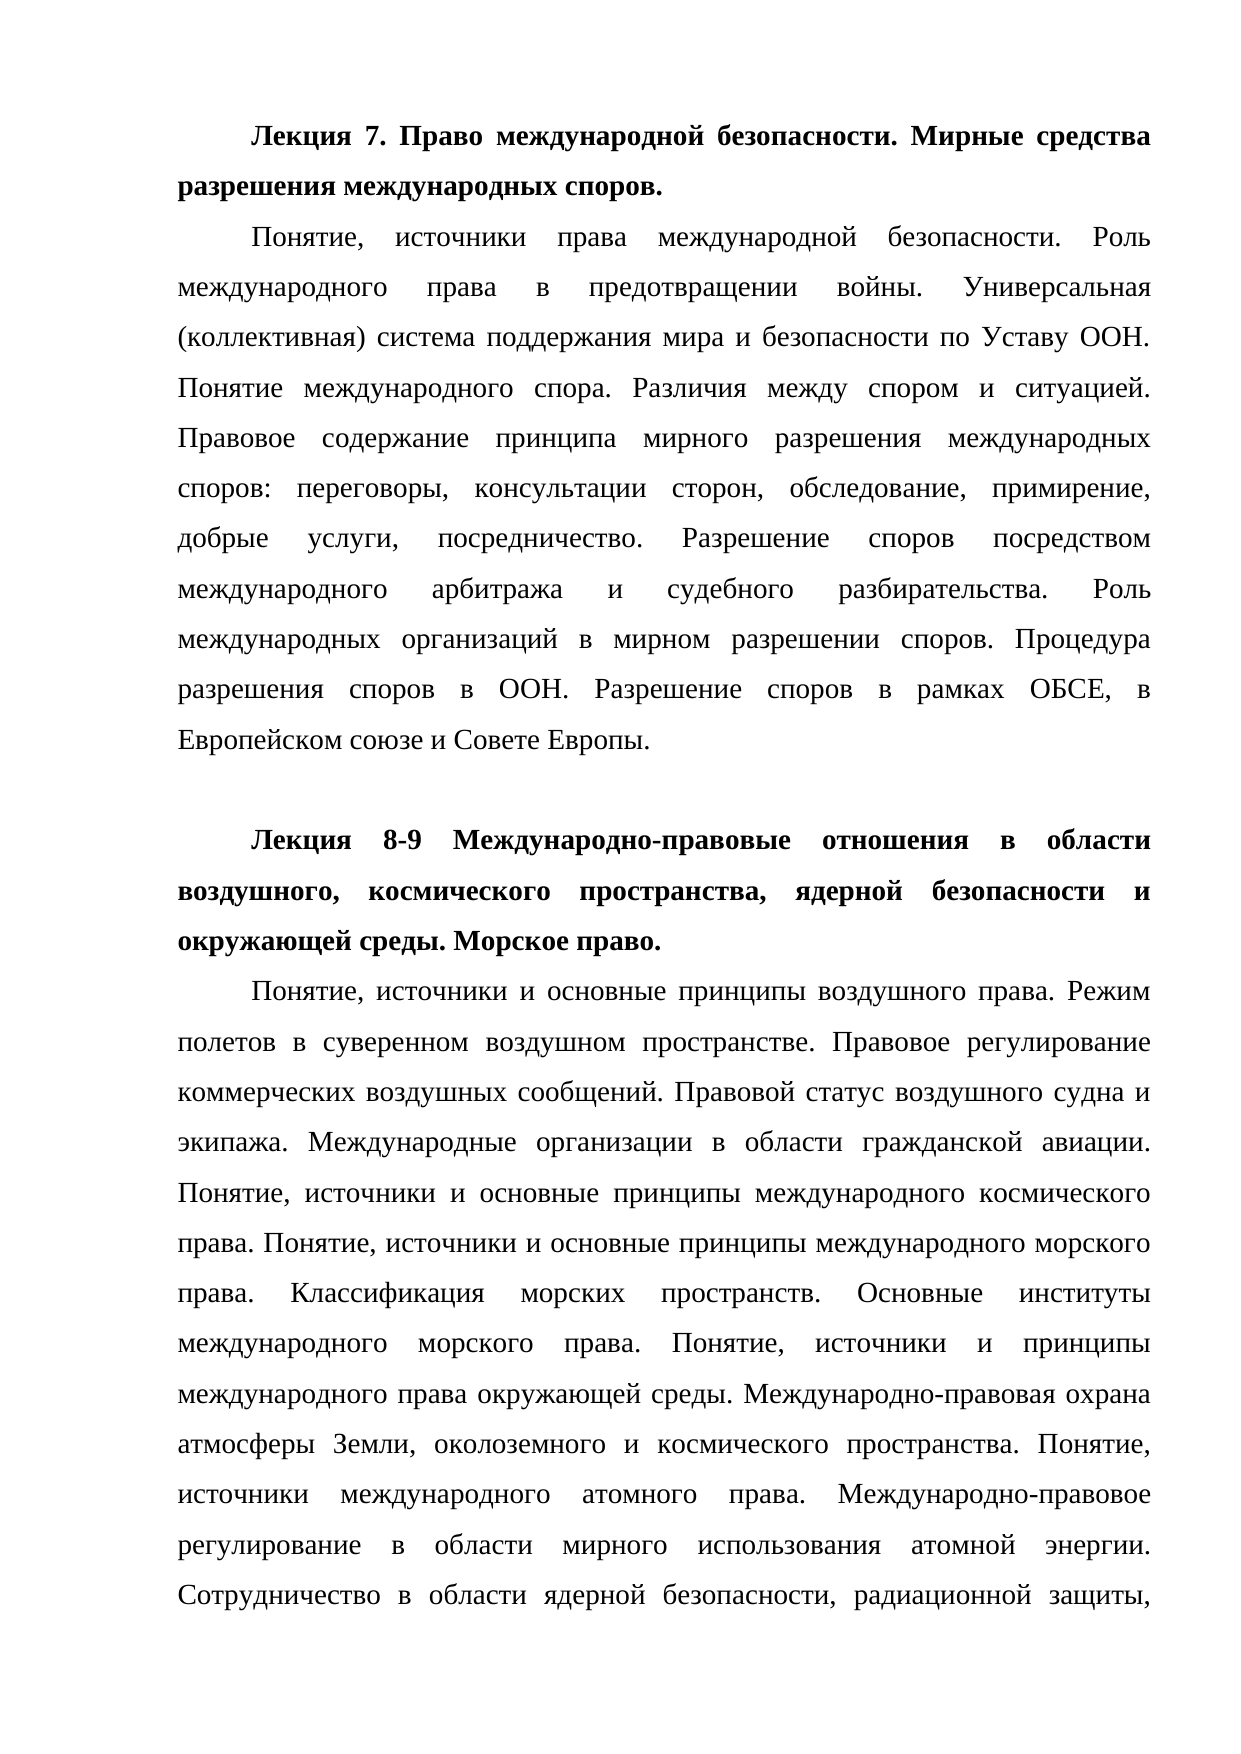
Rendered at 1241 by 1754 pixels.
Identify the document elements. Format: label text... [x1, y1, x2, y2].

text Понятие, источники права международной безопасности. Роль международного права в предотвращении войны. Универсальная (коллективная) система поддержания мира и безопасности по Уставу ООН. Понятие международного спора. Различия между спором и ситуацией. Правовое содержание принципа мирного разрешения международных споров: переговоры, консультации сторон, обследование, примирение, добрые услуги, посредничество. Разрешение споров посредством международного арбитража и судебного разбирательства. Роль международных организаций в мирном разрешении споров. Процедура разрешения споров в ООН. Разрешение споров в рамках ОБСЕ, в Европейском союзе и Совете Европы. [177, 219, 1152, 755]
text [177, 973, 1152, 1611]
text Лекция 8-9 Международно-правовые отношения в области воздушного, космического пространства, ядерной безопасности и окружающей среды. Морское право. [177, 822, 1152, 957]
text Лекция 7. Право международной безопасности. Мирные средства разрешения международных споров. [177, 118, 1152, 202]
